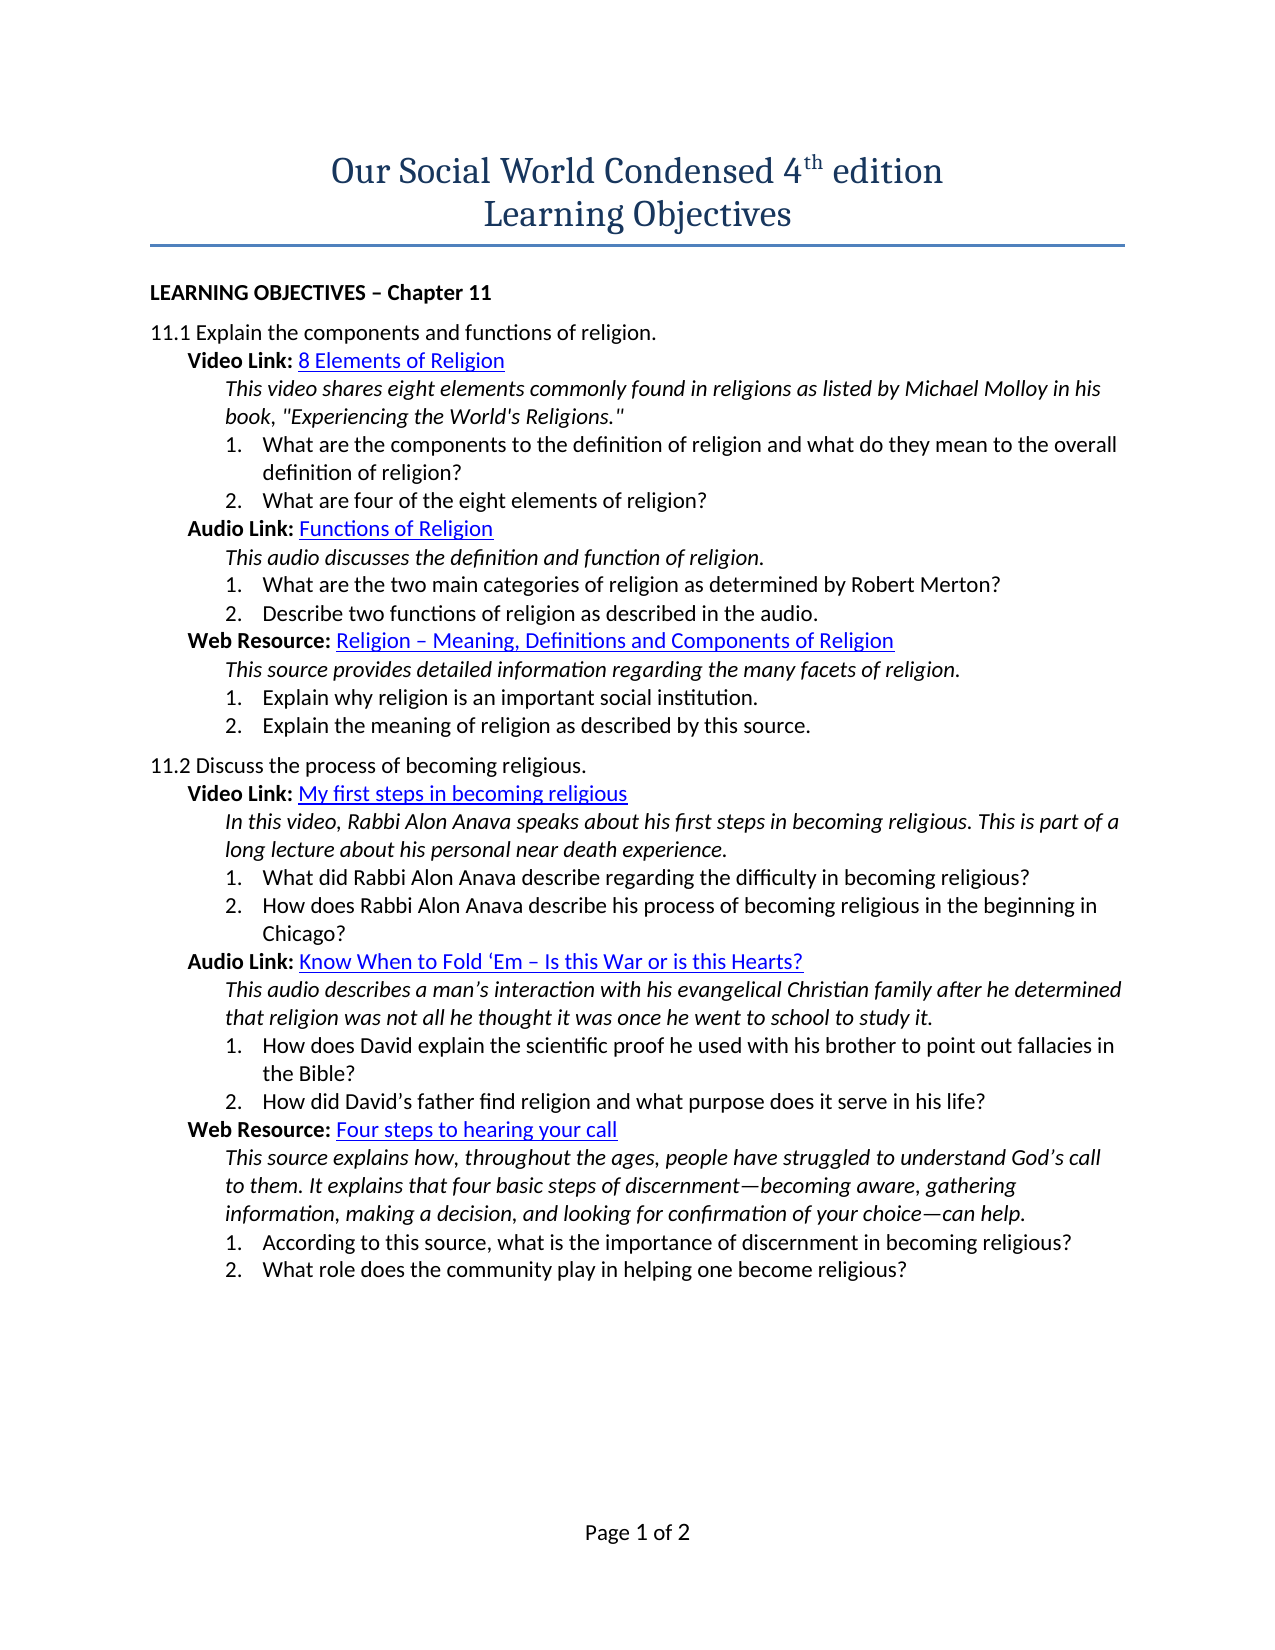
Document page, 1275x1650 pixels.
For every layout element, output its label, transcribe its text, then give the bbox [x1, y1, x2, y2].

text This audio describes a man’s interaction with his evangelical Christian family after he determined that religion was not all he thought it was once he went to school to study it. [225, 975, 1125, 1031]
list According to this source, what is the importance of discernment in becoming religious? [225, 1228, 1125, 1256]
list What are four of the eight elements of religion? [225, 487, 1125, 514]
list Explain the meaning of religion as described by this source. [225, 711, 1125, 739]
text 11.2 Discuss the process of becoming religious. [150, 751, 1125, 779]
list What did Rabbi Alon Anava describe regarding the difficulty in becoming religious? [225, 863, 1125, 891]
list This source explains how, throughout the ages, people have struggled to understand God’s call to them. It explains that four basic steps of discernment—becoming aware, gathering information, making a decision, and looking for confirmation of your choice—can help. [225, 1143, 1125, 1228]
list Web Resource: Four steps to hearing your call [187, 1116, 1125, 1143]
list Web Resource: Religion – Meaning, Definitions and Components of Religion [187, 627, 1125, 655]
text 11.1 Explain the components and functions of religion. [150, 318, 1125, 346]
title Learning Objectives [150, 193, 1125, 244]
list Describe two functions of religion as described in the audio. [225, 599, 1125, 627]
list What are the two main categories of religion as determined by Robert Merton? [225, 571, 1125, 599]
text In this video, Rabbi Alon Anava speaks about his first steps in becoming religious. This is part of a long lecture about his personal near death experience. [225, 807, 1125, 863]
text This video shares eight elements commonly found in religions as listed by Michael Molloy in his book, "Experiencing the World's Religions." [225, 374, 1125, 431]
text Video Link: 8 Elements of Religion [187, 346, 1125, 374]
list This source provides detailed information regarding the many facets of religion. [187, 655, 1125, 683]
list How did David’s father find religion and what purpose does it serve in his life? [225, 1087, 1125, 1116]
text Audio Link: Functions of Religion [187, 514, 1125, 543]
text LEARNING OBJECTIVES – Chapter 11 [150, 278, 1125, 306]
title Our Social World Condensed 4th edition [150, 150, 1125, 193]
text Video Link: My first steps in becoming religious [187, 779, 1125, 807]
text This audio discusses the definition and function of religion. [150, 543, 1125, 571]
list Explain why religion is an important social institution. [225, 683, 1125, 711]
list How does David explain the scientific proof he used with his brother to point out fallacies in the Bible? [225, 1031, 1125, 1087]
list What are the components to the definition of religion and what do they mean to the overall definition of religion? [225, 431, 1125, 487]
list How does Rabbi Alon Anava describe his process of becoming religious in the beginning in Chicago? [225, 891, 1125, 947]
list What role does the community play in helping one become religious? [225, 1256, 1125, 1284]
text Audio Link: Know When to Fold ‘Em – Is this War or is this Hearts? [187, 947, 1125, 975]
